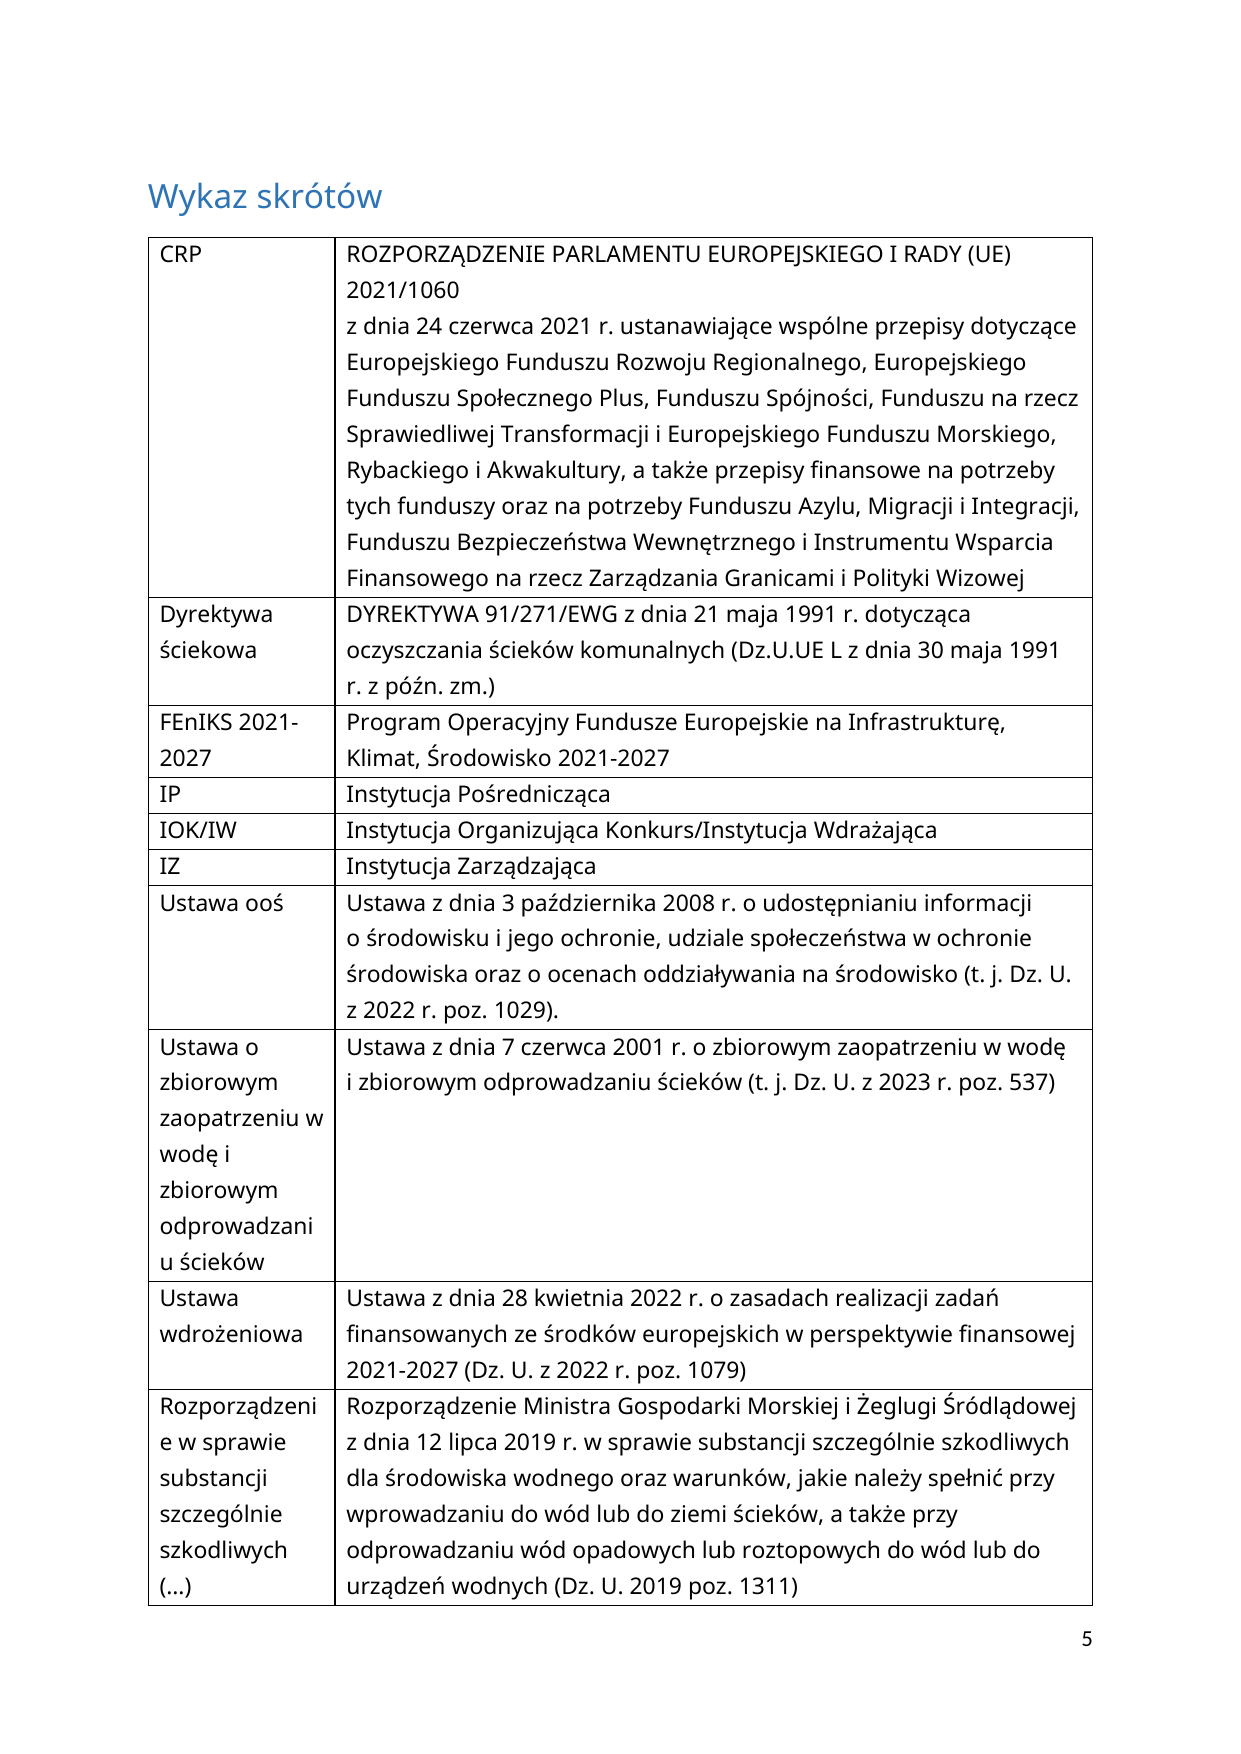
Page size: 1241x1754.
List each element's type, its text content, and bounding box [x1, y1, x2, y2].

subtitle Wykaz skrótów [148, 173, 1093, 218]
table_cell Ustawa wdrożeniowa [149, 1282, 334, 1389]
table_cell Ustawa z dnia 3 października 2008 r. o udostępnianiu informacji o środowisku i jego ochronie, udziale społeczeństwa w ochronie środowiska oraz o ocenach oddziaływania na środowisko (t. j. Dz. U. z 2022 r. poz. 1029). [336, 886, 1092, 1029]
table_cell Ustawa o zbiorowym zaopatrzeniu w wodę i zbiorowym odprowadzaniu ścieków [149, 1030, 334, 1281]
table_cell Dyrektywa ściekowa [149, 598, 334, 705]
table_cell Rozporządzenie w sprawie substancji szczególnie szkodliwych (…) [149, 1390, 334, 1605]
table_cell Program Operacyjny Fundusze Europejskie na Infrastrukturę, Klimat, Środowisko 2021-2027 [336, 706, 1092, 777]
table_cell Rozporządzenie Ministra Gospodarki Morskiej i Żeglugi Śródlądowej z dnia 12 lipca 2019 r. w sprawie substancji szczególnie szkodliwych dla środowiska wodnego oraz warunków, jakie należy spełnić przy wprowadzaniu do wód lub do ziemi ścieków, a także przy odprowadzaniu wód opadowych lub roztopowych do wód lub do urządzeń wodnych (Dz. U. 2019 poz. 1311) [336, 1390, 1092, 1605]
table_cell DYREKTYWA 91/271/EWG z dnia 21 maja 1991 r. dotycząca oczyszczania ścieków komunalnych (Dz.U.UE L z dnia 30 maja 1991 r. z późn. zm.) [336, 598, 1092, 705]
table_header CRP [149, 238, 334, 597]
table_cell Ustawa ooś [149, 886, 334, 1029]
table_cell Ustawa z dnia 28 kwietnia 2022 r. o zasadach realizacji zadań finansowanych ze środków europejskich w perspektywie finansowej 2021-2027 (Dz. U. z 2022 r. poz. 1079) [336, 1282, 1092, 1389]
table_cell FEnIKS 2021-2027 [149, 706, 334, 777]
table_cell Ustawa z dnia 7 czerwca 2001 r. o zbiorowym zaopatrzeniu w wodę i zbiorowym odprowadzaniu ścieków (t. j. Dz. U. z 2023 r. poz. 537) [336, 1030, 1092, 1281]
table_cell IP [149, 778, 334, 813]
table_cell IOK/IW [149, 814, 334, 849]
table_header ROZPORZĄDZENIE PARLAMENTU EUROPEJSKIEGO I RADY (UE) 2021/1060 z dnia 24 czerwca 2021 r. ustanawiające wspólne przepisy dotyczące Europejskiego Funduszu Rozwoju Regionalnego, Europejskiego Funduszu Społecznego Plus, Funduszu Spójności, Funduszu na rzecz Sprawiedliwej Transformacji i Europejskiego Funduszu Morskiego, Rybackiego i Akwakultury, a także przepisy finansowe na potrzeby tych funduszy oraz na potrzeby Funduszu Azylu, Migracji i Integracji, Funduszu Bezpieczeństwa Wewnętrznego i Instrumentu Wsparcia Finansowego na rzecz Zarządzania Granicami i Polityki Wizowej [336, 238, 1092, 597]
table_cell Instytucja Organizująca Konkurs/Instytucja Wdrażająca [336, 814, 1092, 849]
table_cell Instytucja Pośrednicząca [336, 778, 1092, 813]
table_cell IZ [149, 850, 334, 885]
table_cell Instytucja Zarządzająca [336, 850, 1092, 885]
